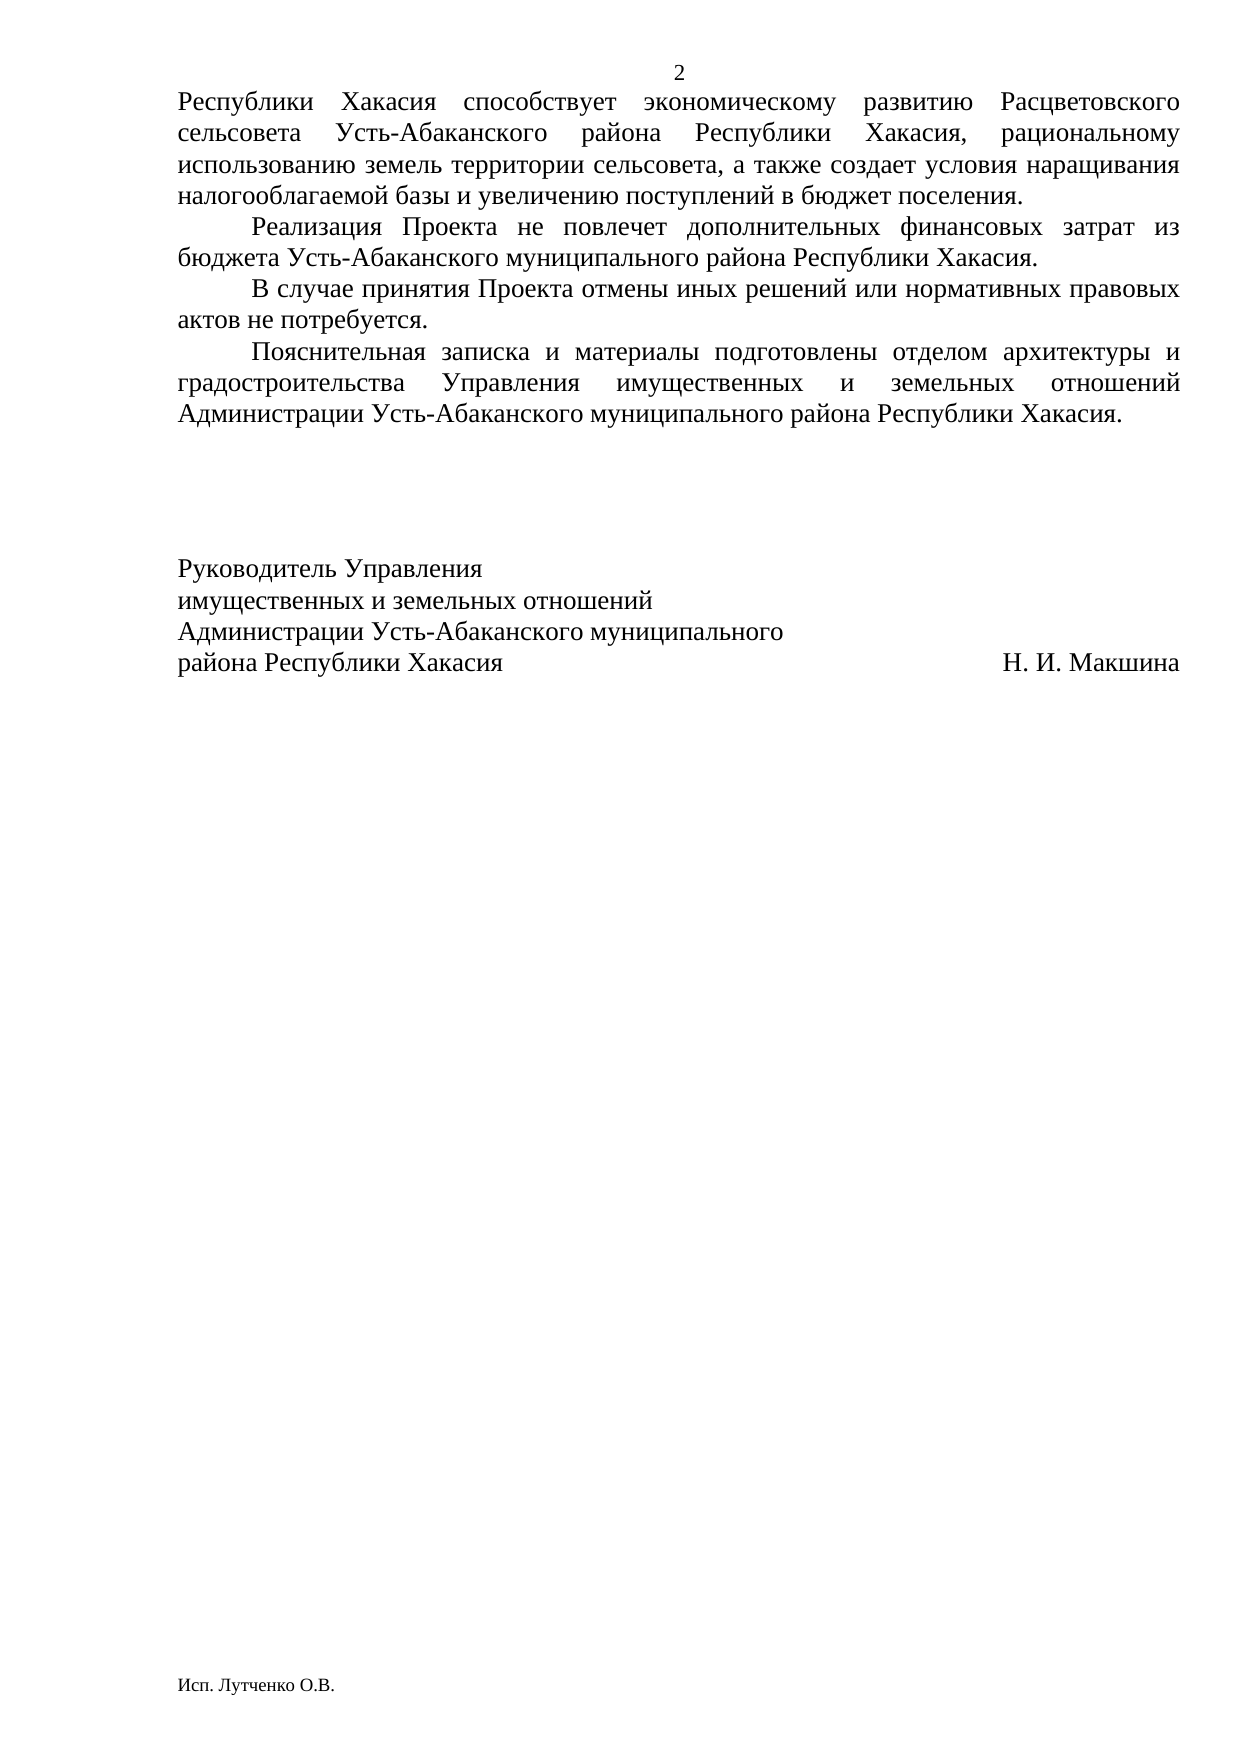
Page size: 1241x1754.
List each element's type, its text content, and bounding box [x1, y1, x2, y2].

text района Республики Хакасия Н. И. Макшина [177, 646, 1181, 677]
text Руководитель Управления [177, 553, 1181, 584]
text Реализация Проекта не повлечет дополнительных финансовых затрат из бюджета Усть-Абаканского муниципального района Республики Хакасия. [177, 210, 1181, 272]
text Администрации Усть-Абаканского муниципального [177, 615, 1181, 646]
text Исп. Лутченко О.В. [177, 1674, 1181, 1695]
text Пояснительная записка и материалы подготовлены отделом архитектуры и градостроительства Управления имущественных и земельных отношений Администрации Усть-Абаканского муниципального района Республики Хакасия. [177, 334, 1181, 428]
text В случае принятия Проекта отмены иных решений или нормативных правовых актов не потребуется. [177, 272, 1181, 334]
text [177, 85, 1181, 210]
text имущественных и земельных отношений [177, 584, 1181, 615]
